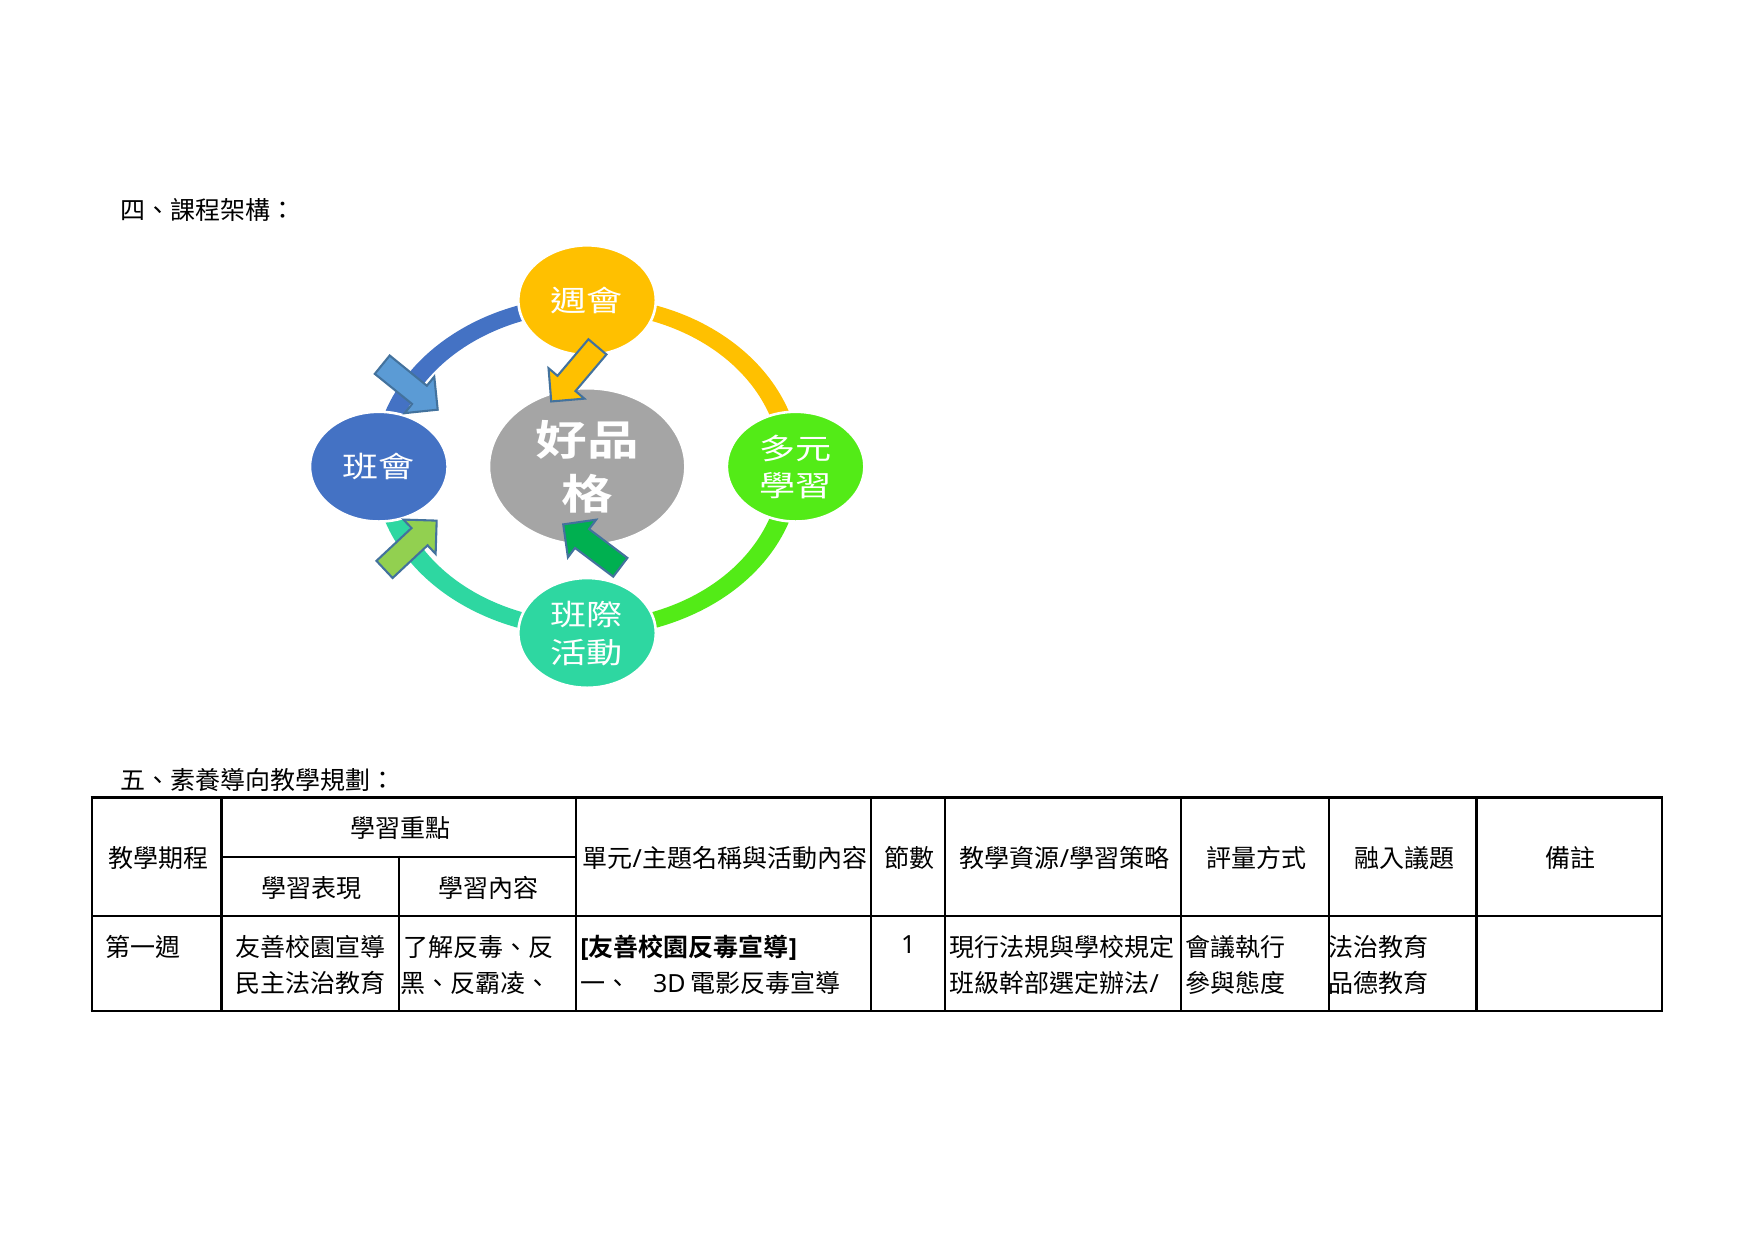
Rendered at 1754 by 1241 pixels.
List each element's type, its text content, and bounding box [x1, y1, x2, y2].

text 五、素養導向教學規劃： [118, 760, 1636, 796]
table_cell 1 [872, 917, 944, 1010]
table_header 備註 [1478, 799, 1661, 915]
table_cell [1478, 917, 1661, 1010]
table_header 教學期程 [93, 799, 220, 915]
table_header 學習重點 [223, 799, 575, 856]
table_header 評量方式 [1182, 799, 1328, 915]
text 四、課程架構： [118, 191, 1636, 227]
table_cell 第一週 [93, 917, 220, 1010]
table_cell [400, 917, 575, 1010]
table_cell 學習表現 [223, 858, 398, 915]
table_header 單元/主題名稱與活動內容 [577, 799, 870, 915]
table_cell 會議執行 參與態度 有獎徵答 [1182, 917, 1328, 1010]
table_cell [946, 917, 1180, 1010]
table_cell 學習內容 [400, 858, 575, 915]
table_cell 友善校園宣導 民主法治教育 [223, 917, 398, 1010]
table_header 融入議題 [1330, 799, 1475, 915]
table_cell 法治教育 品德教育 學生自治 [1330, 917, 1475, 1010]
table_header 節數 [872, 799, 944, 915]
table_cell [577, 917, 870, 1010]
table_header 教學資源/學習策略 [946, 799, 1180, 915]
